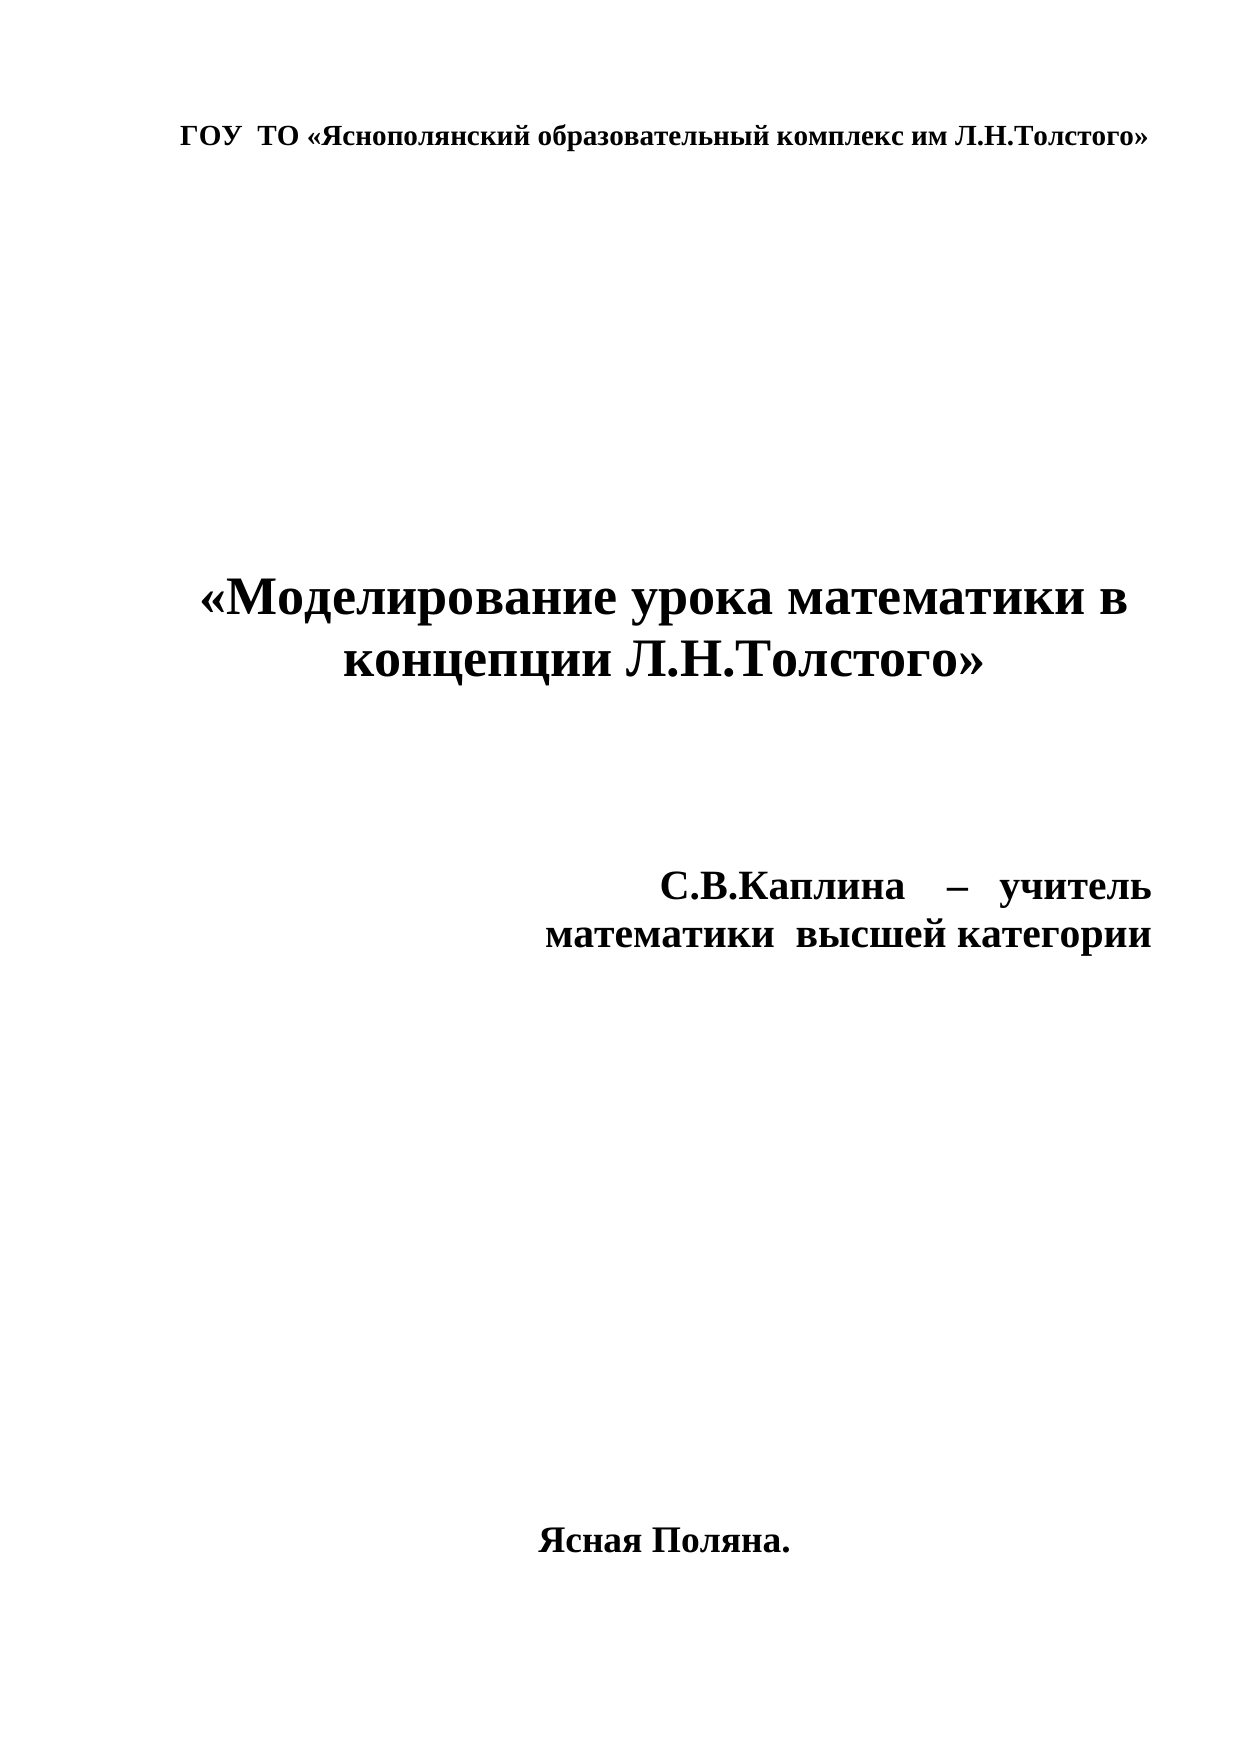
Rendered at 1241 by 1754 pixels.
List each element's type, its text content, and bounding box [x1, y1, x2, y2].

text «Моделирование урока математики в концепции Л.Н.Толстого» [177, 564, 1152, 688]
text ГОУ ТО «Яснополянский образовательный комплекс им Л.Н.Толстого» [177, 118, 1152, 152]
text Ясная Поляна. [177, 1517, 1152, 1560]
text математики высшей категории [177, 909, 1152, 957]
text С.В.Каплина – учитель [177, 861, 1152, 909]
